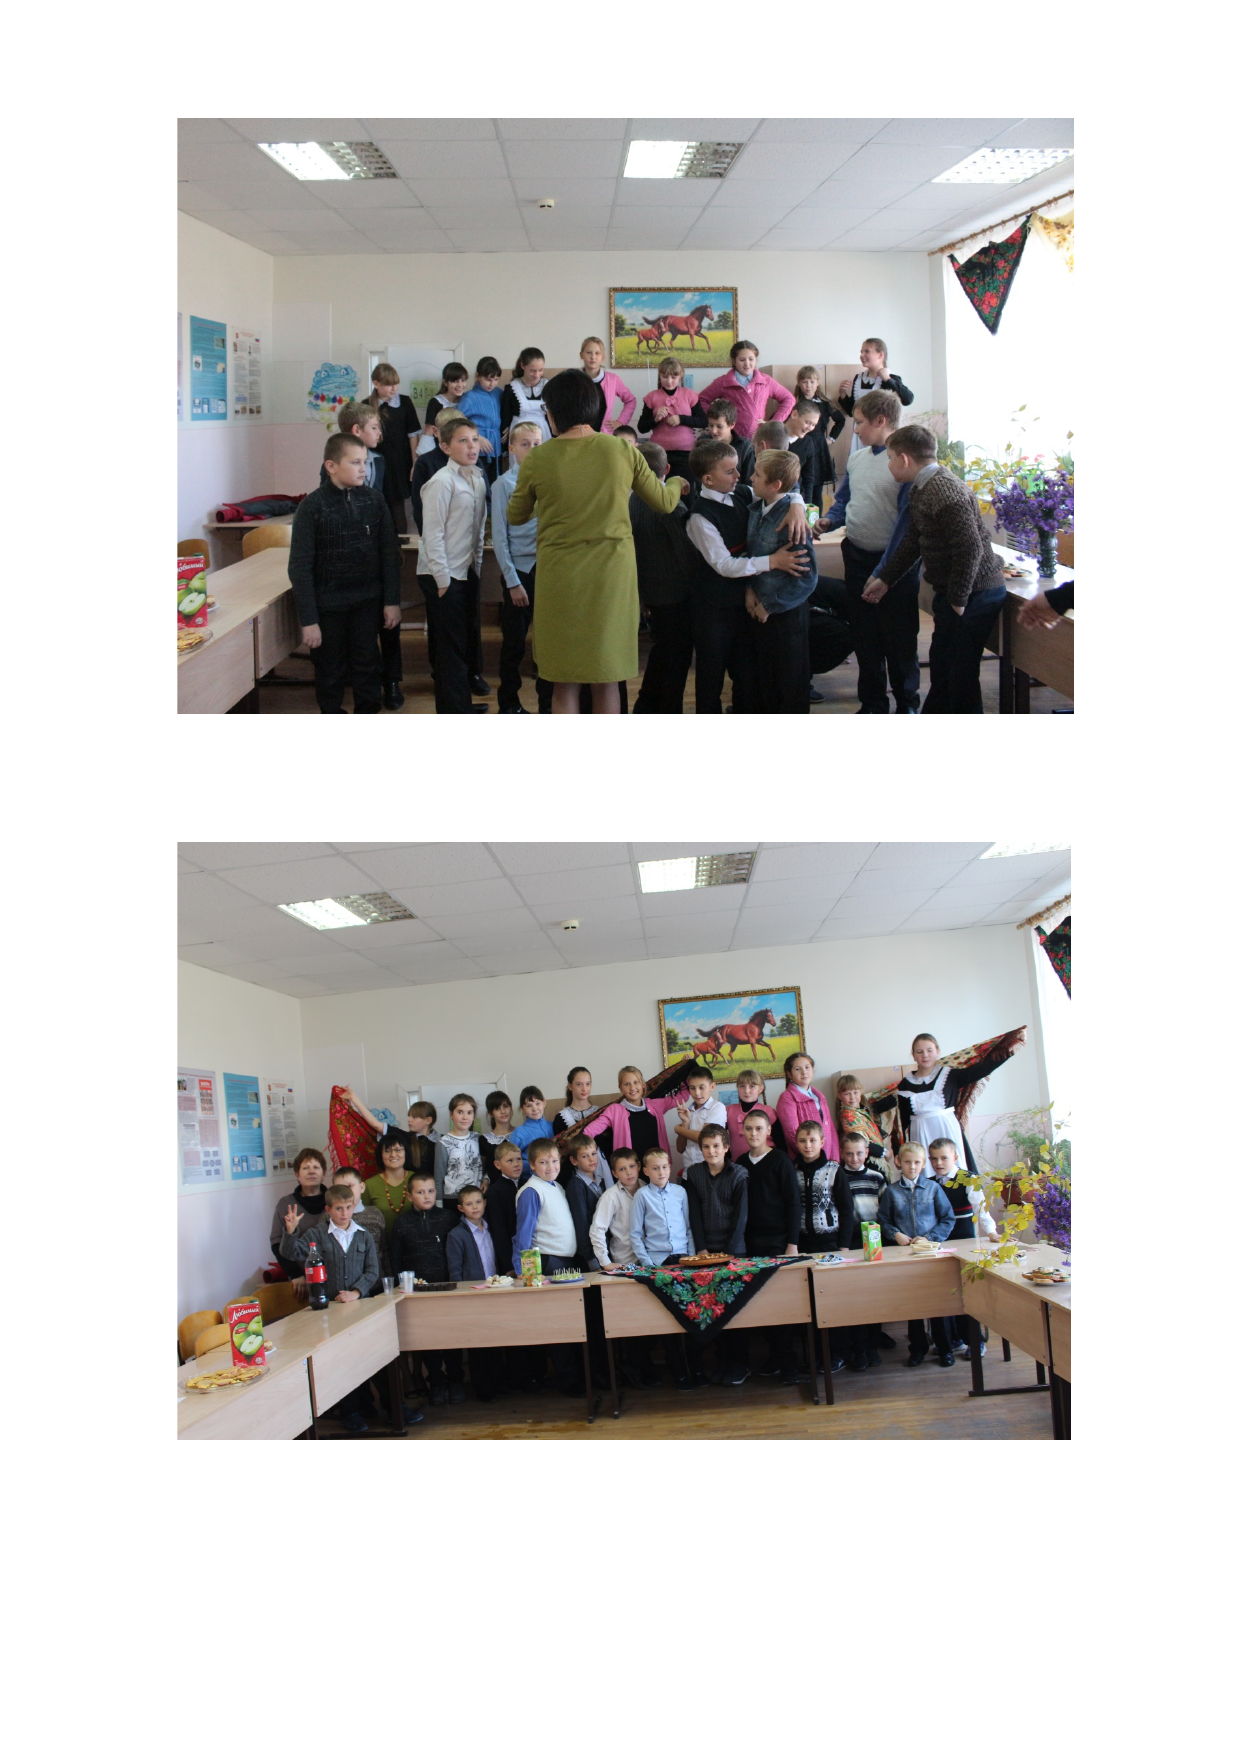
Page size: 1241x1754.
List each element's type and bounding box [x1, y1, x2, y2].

picture [177, 842, 1071, 1440]
picture [177, 118, 1074, 714]
